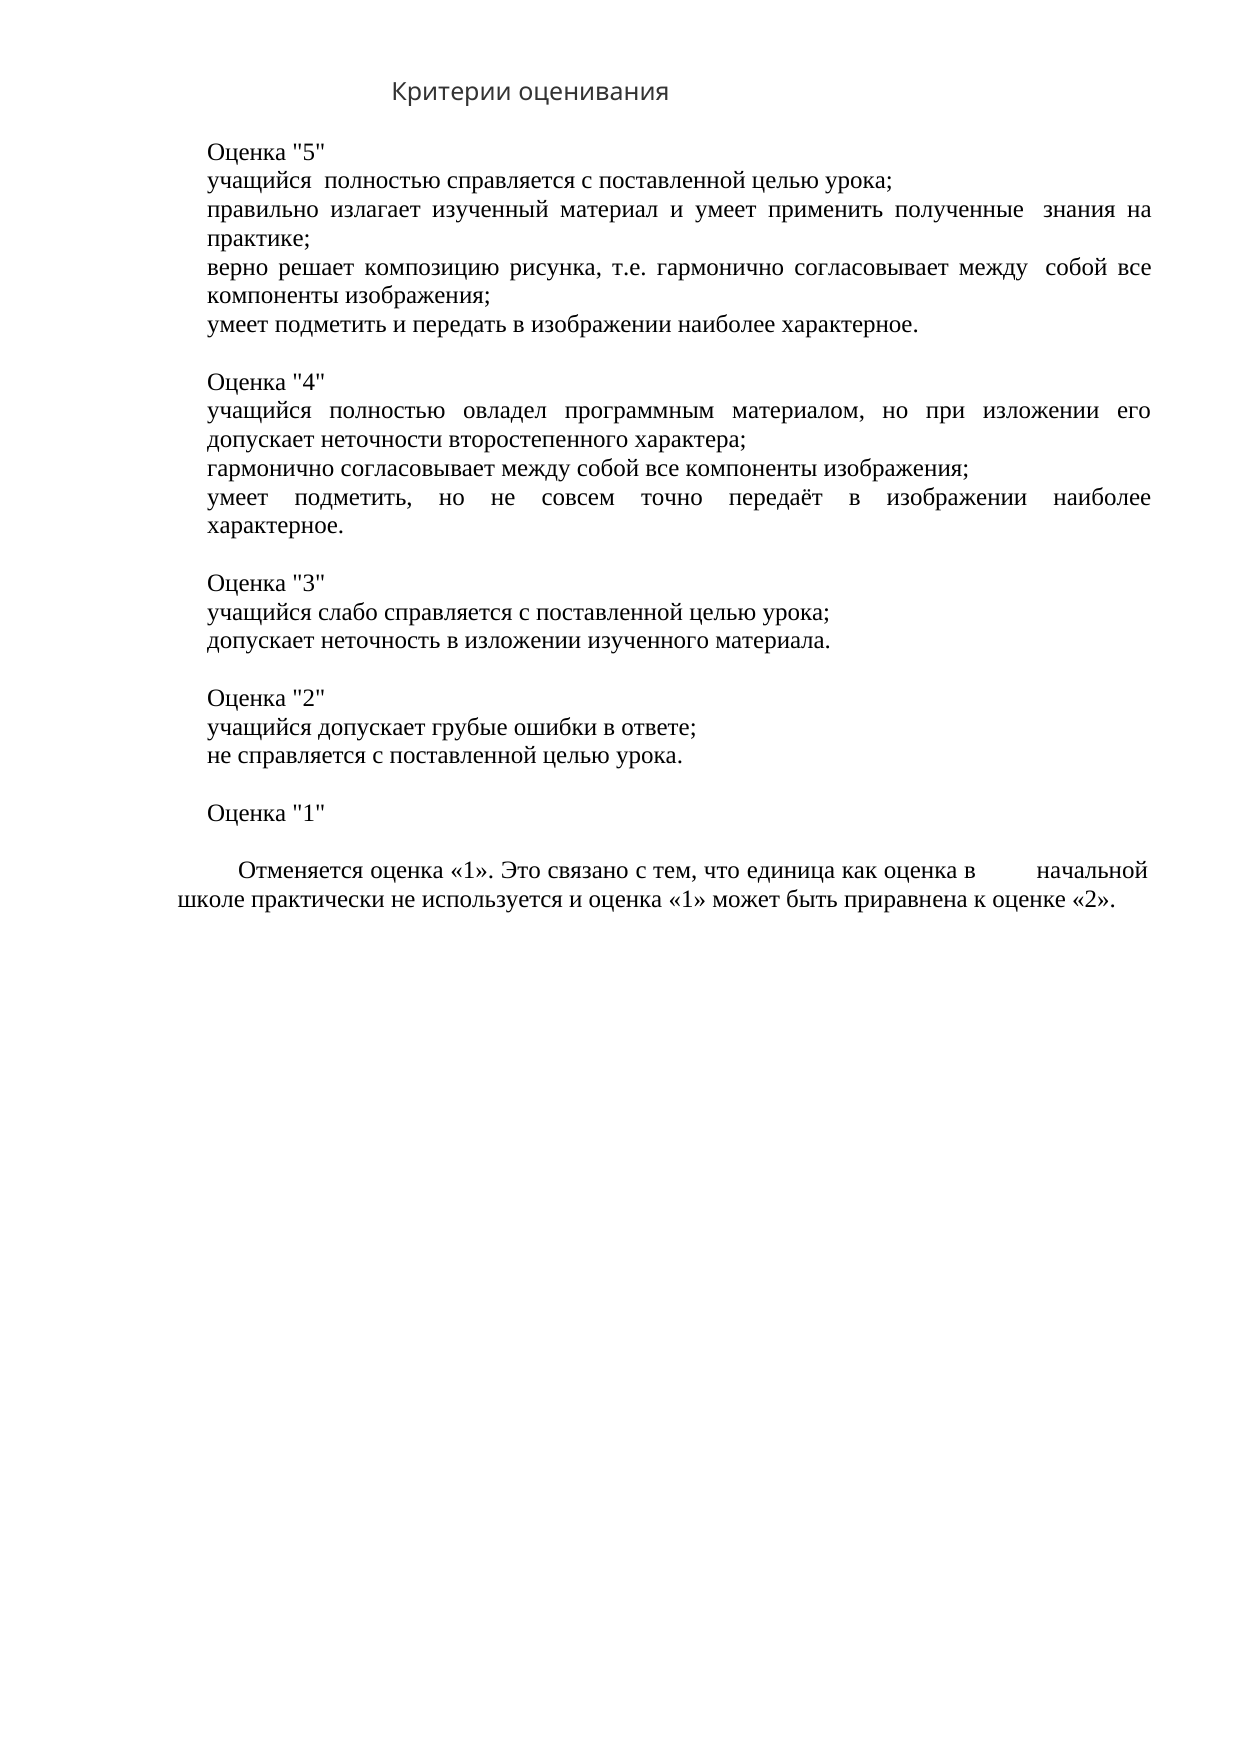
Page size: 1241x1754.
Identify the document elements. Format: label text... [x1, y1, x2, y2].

text Оценка "5" [177, 137, 1152, 165]
list учащийся полностью справляется с поставленной целью урока; [207, 165, 1152, 194]
list умеет подметить, но не совсем точно передаёт в изображении наиболее характерное. [207, 482, 1152, 539]
list правильно излагает изученный материал и умеет применить полученные знания на практике; [207, 194, 1152, 252]
text Отменяется оценка «1». Это связано с тем, что единица как оценка в начальной школе практически не используется и оценка «1» может быть приравнена к оценке «2». [177, 855, 1152, 913]
text Оценка "4" [177, 367, 1152, 395]
text Оценка "1" [177, 798, 1152, 827]
list гармонично согласовывает между собой все компоненты изображения; [207, 453, 1152, 482]
text Критерии оценивания [177, 74, 1152, 108]
list учащийся допускает грубые ошибки в ответе; [207, 712, 1152, 740]
list умеет подметить и передать в изображении наиболее характерное. [207, 309, 1152, 338]
list верно решает композицию рисунка, т.е. гармонично согласовывает между собой все компоненты изображения; [207, 252, 1152, 309]
text Оценка "2" [177, 683, 1152, 712]
text Оценка "3" [177, 568, 1152, 597]
list не справляется с поставленной целью урока. [207, 740, 1152, 769]
list допускает неточность в изложении изученного материала. [207, 625, 1152, 654]
list учащийся полностью овладел программным материалом, но при изложении его допускает неточности второстепенного характера; [207, 395, 1152, 453]
list учащийся слабо справляется с поставленной целью урока; [207, 597, 1152, 625]
